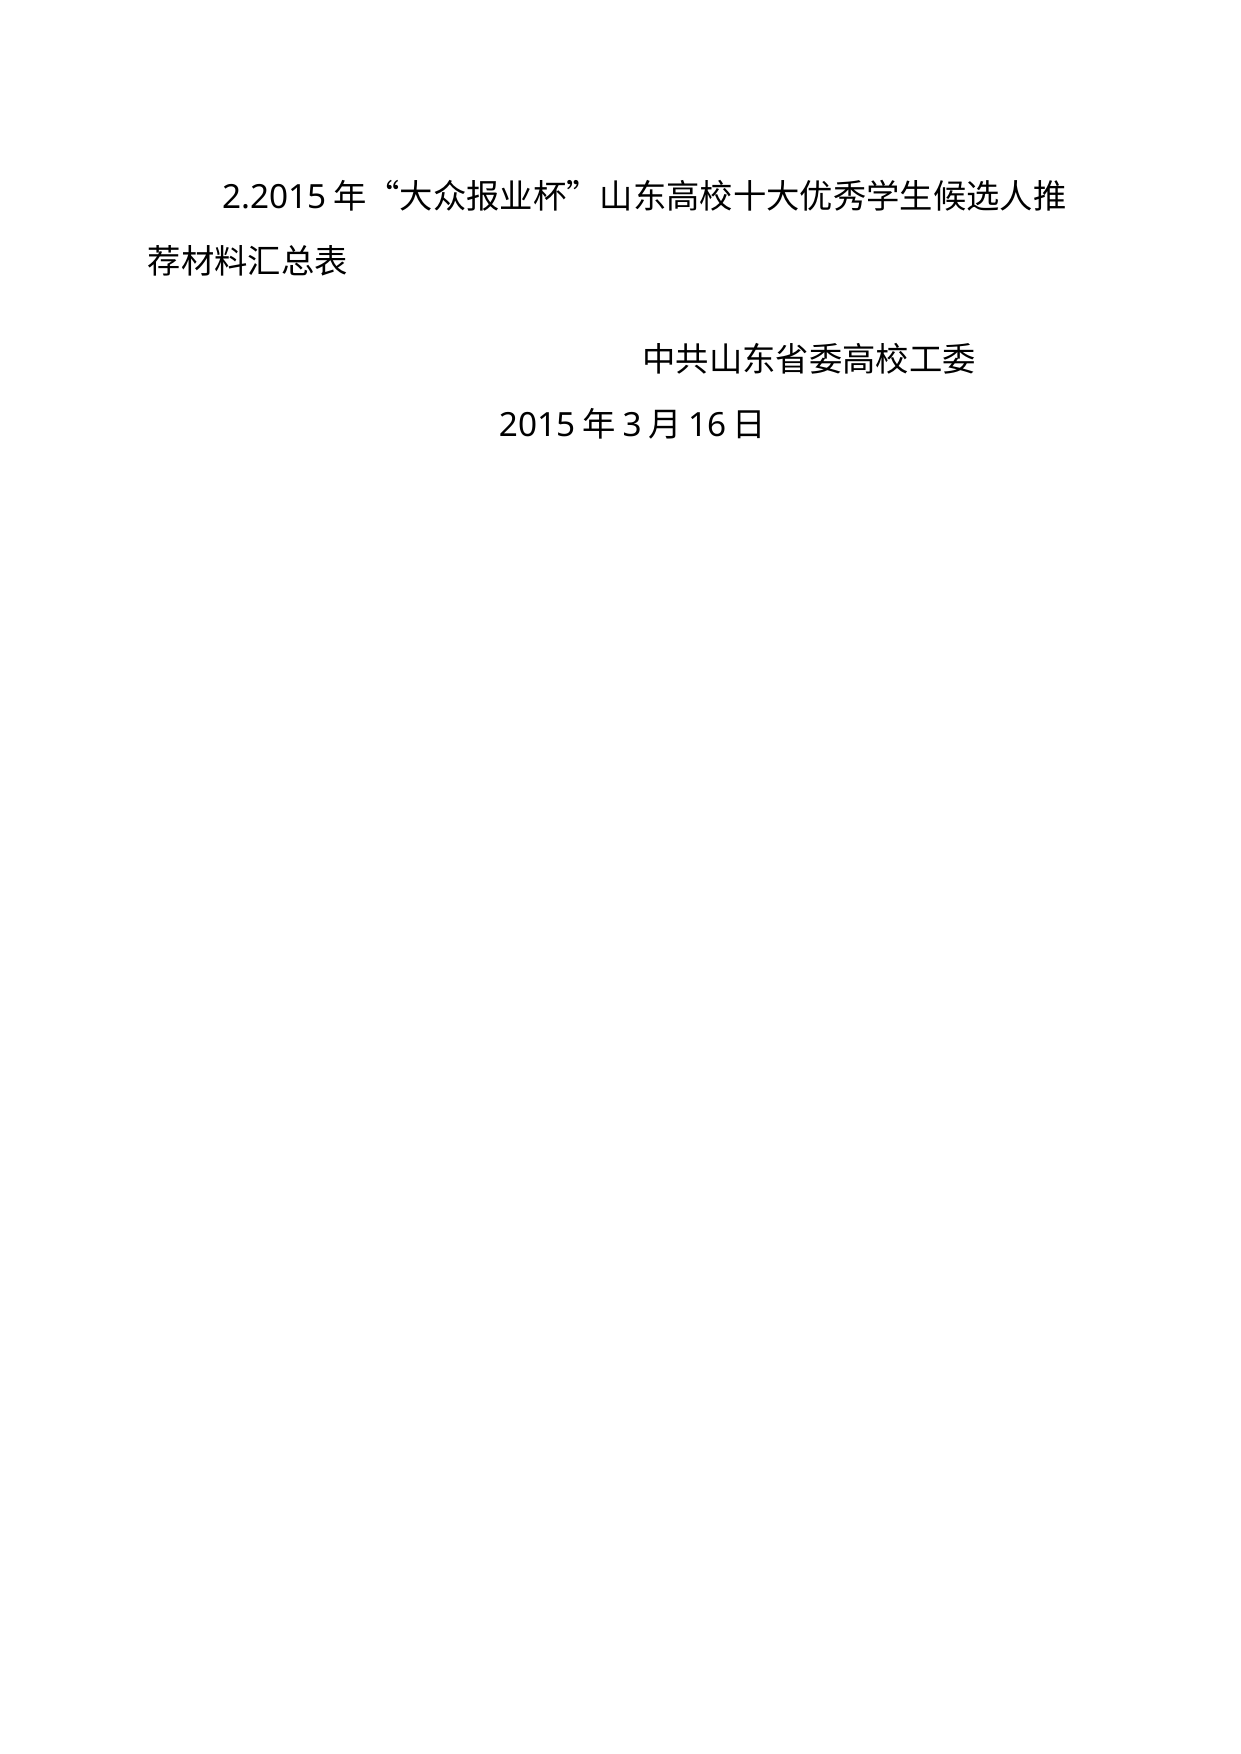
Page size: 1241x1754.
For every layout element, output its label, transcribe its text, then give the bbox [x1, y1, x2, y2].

text 2.2015年“大众报业杯”山东高校十大优秀学生候选人推荐材料汇总表 [148, 162, 1092, 292]
text 2015年3月16日 [148, 389, 1092, 454]
text 中共山东省委高校工委 [148, 324, 1092, 389]
